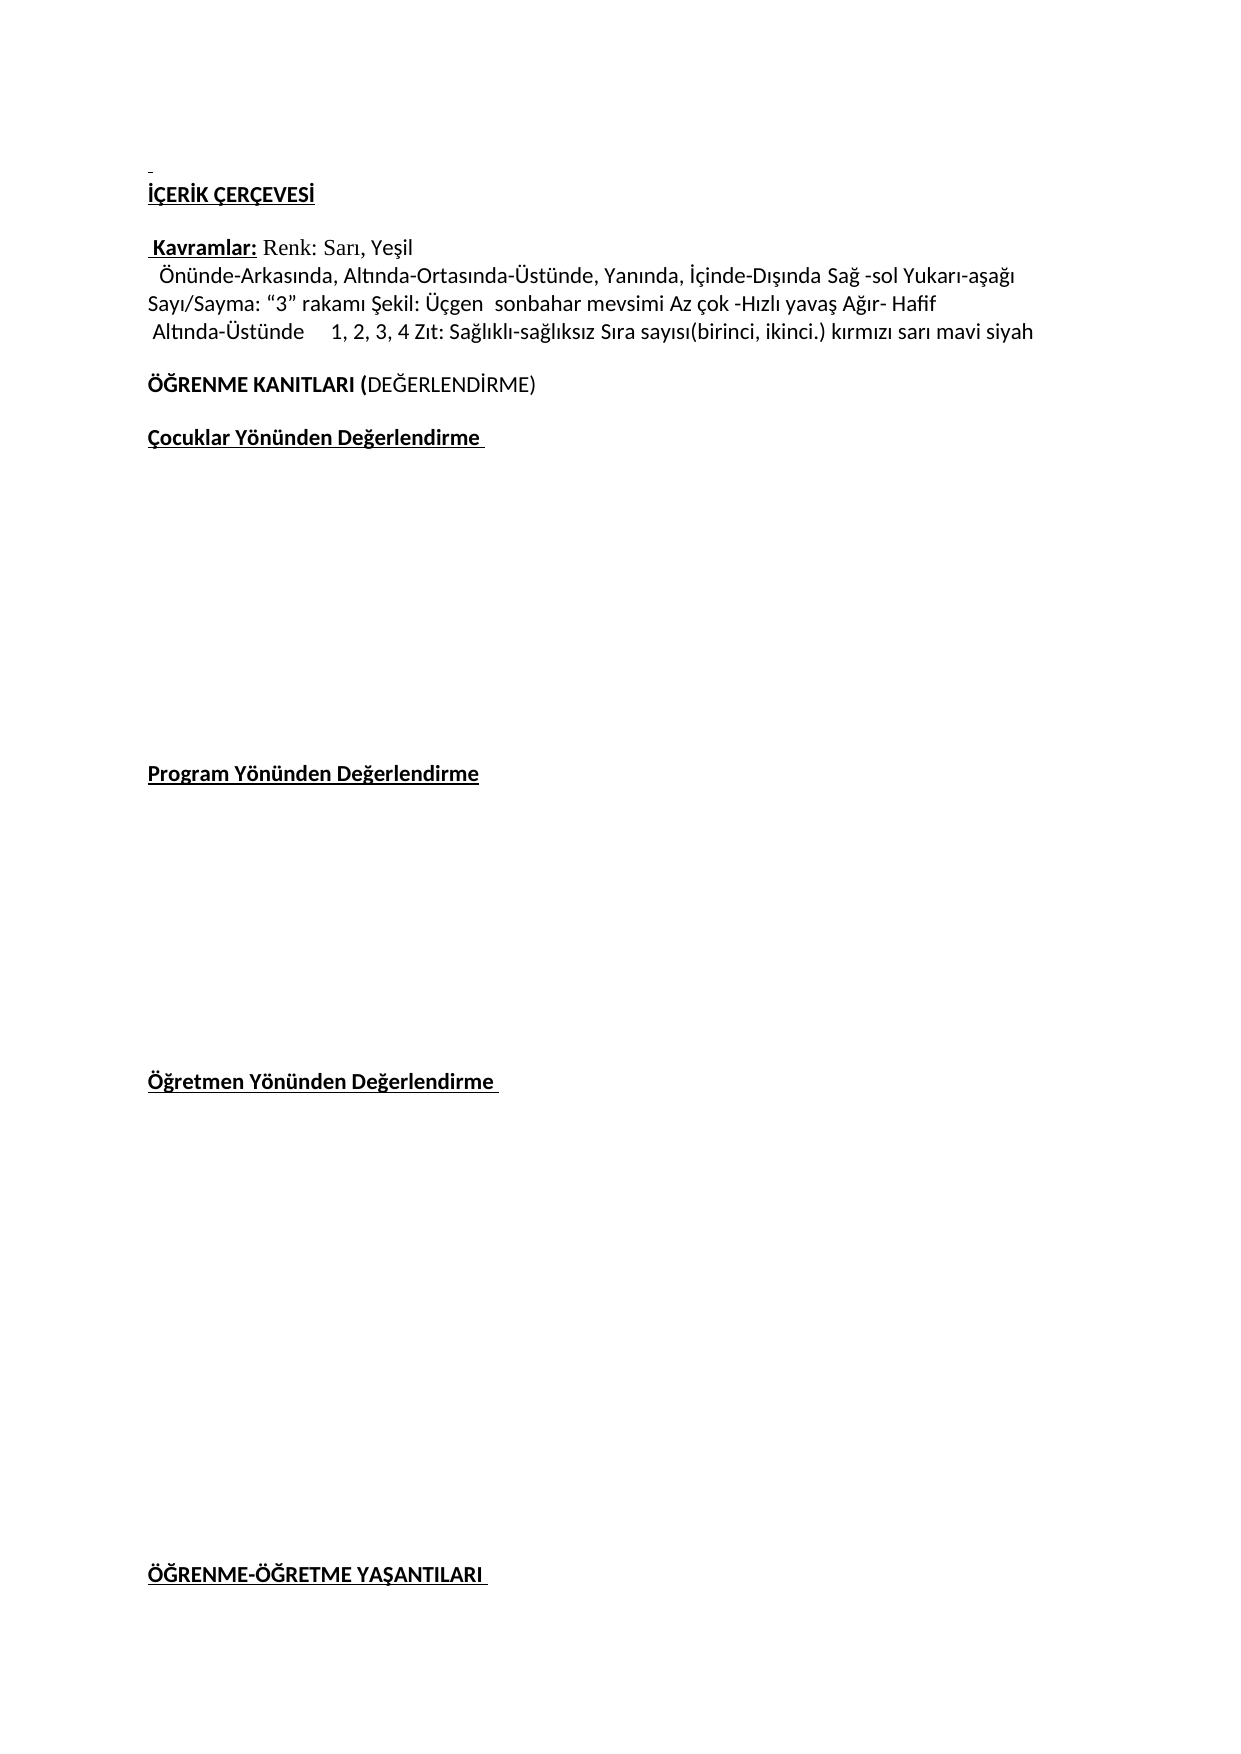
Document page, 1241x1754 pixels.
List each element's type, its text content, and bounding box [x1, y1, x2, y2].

text Kavramlar: Renk: Sarı, Yeşil [148, 233, 1093, 261]
text ÖĞRENME KANITLARI (DEĞERLENDİRME) [148, 370, 1093, 398]
text Altında-Üstünde 1, 2, 3, 4 Zıt: Sağlıklı-sağlıksız Sıra sayısı(birinci, ikinci.) kırmızı sarı mavi siyah [148, 317, 1093, 345]
text Öğretmen Yönünden Değerlendirme [148, 1067, 1093, 1095]
text Program Yönünden Değerlendirme [148, 759, 1093, 787]
text ÖĞRENME-ÖĞRETME YAŞANTILARI [148, 1560, 1093, 1588]
text Önünde-Arkasında, Altında-Ortasında-Üstünde, Yanında, İçinde-Dışında Sağ -sol Yukarı-aşağı Sayı/Sayma: “3” rakamı Şekil: Üçgen sonbahar mevsimi Az çok -Hızlı yavaş Ağır- Hafif [148, 261, 1093, 317]
text İÇERİK ÇERÇEVESİ [148, 180, 1093, 208]
text Çocuklar Yönünden Değerlendirme [148, 423, 1093, 451]
